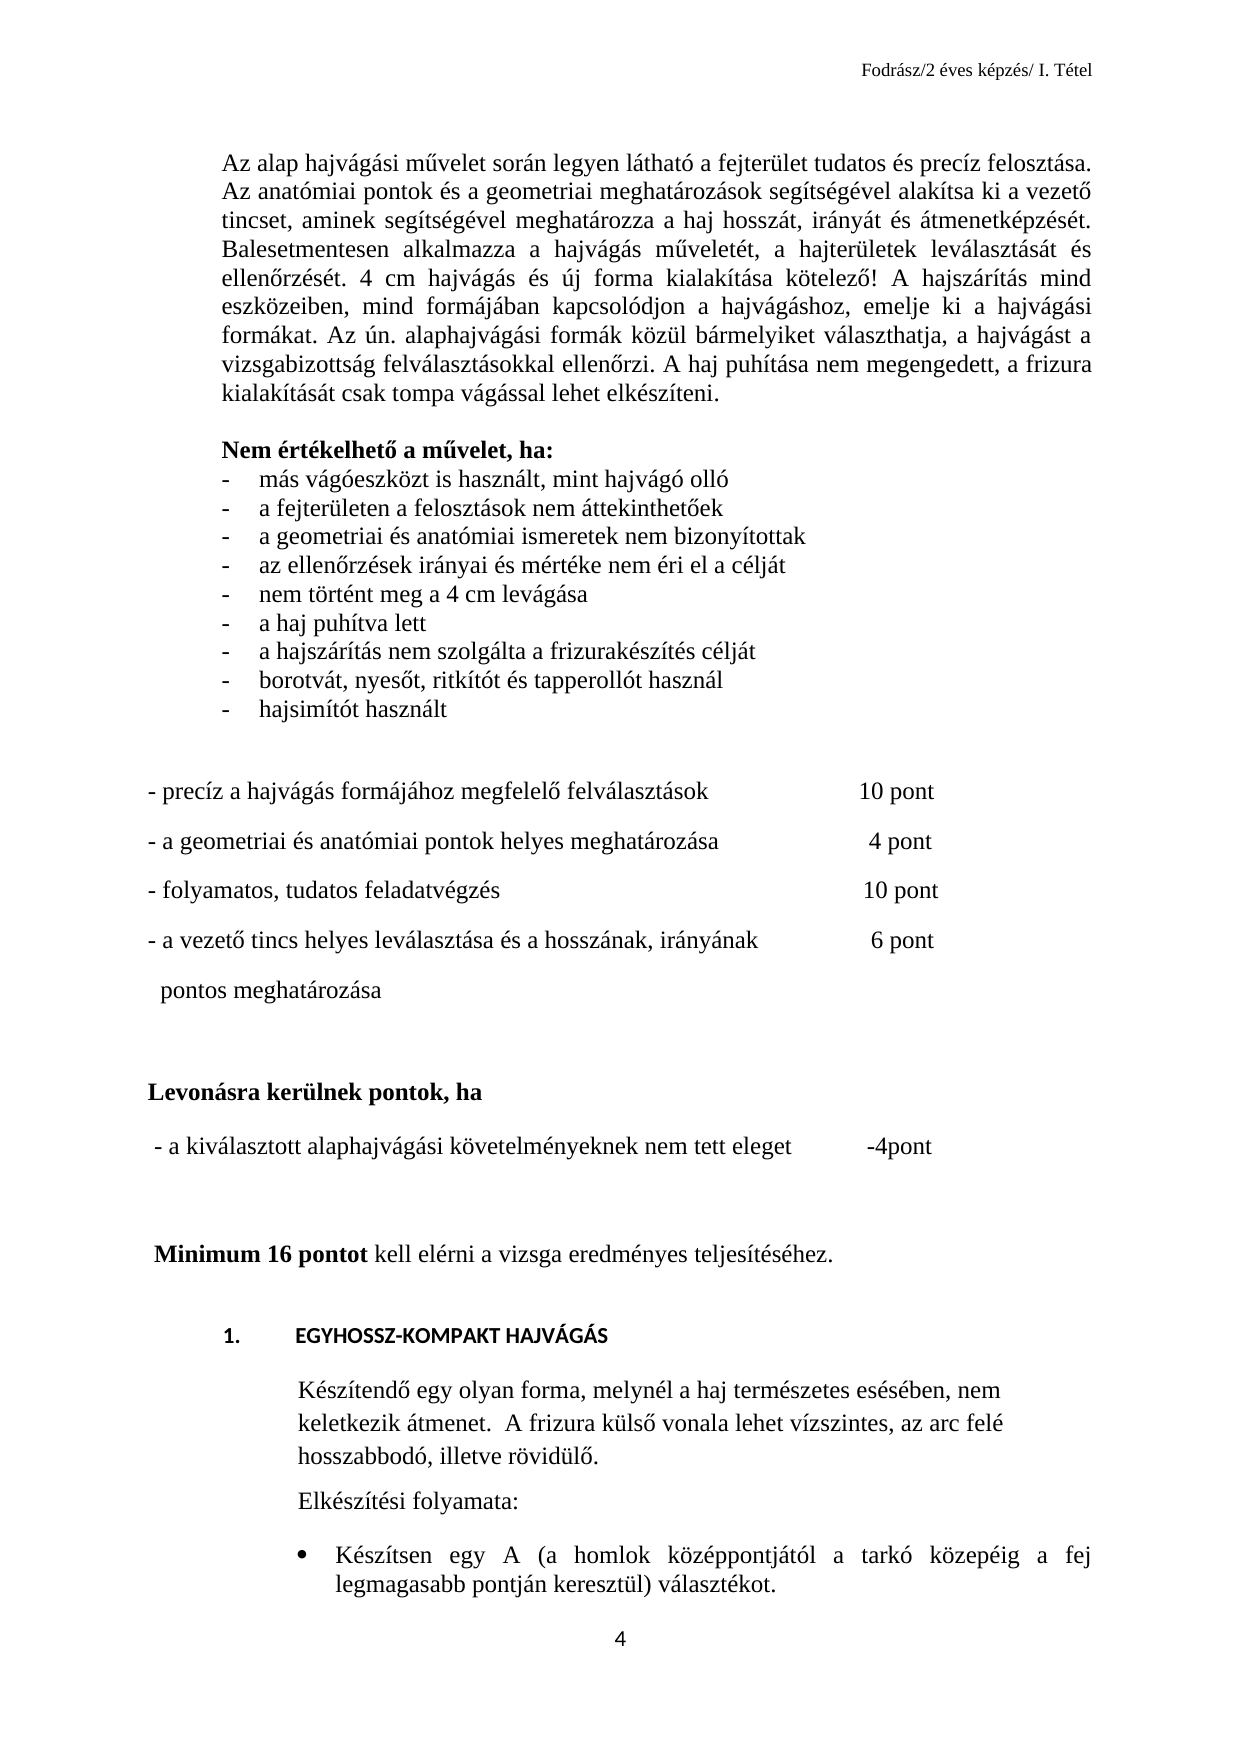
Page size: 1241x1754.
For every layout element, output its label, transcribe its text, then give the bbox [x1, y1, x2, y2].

text Az alap hajvágási művelet során legyen látható a fejterület tudatos és precíz felosztása. Az anatómiai pontok és a geometriai meghatározások segítségével alakítsa ki a vezető tincset, aminek segítségével meghatározza a haj hosszát, irányát és átmenetképzését. Balesetmentesen alkalmazza a hajvágás műveletét, a hajterületek leválasztását és ellenőrzését. hajvágás és új forma kialakítása kötelező! A hajszárítás mind eszközeiben, mind formájában kapcsolódjon a hajvágáshoz, emelje ki a hajvágási formákat. Az ún. alaphajvágási formák közül bármelyiket választhatja, a hajvágást a vizsgabizottság felválasztásokkal ellenőrzi. A haj puhítása nem megengedett, a frizura kialakítását csak tompa vágással lehet elkészíteni. [221, 148, 1093, 406]
list a fejterületen a felosztások nem áttekinthetőek [221, 493, 1093, 521]
text Elkészítési folyamata: [298, 1486, 1093, 1515]
list nem történt meg a levágása [221, 579, 1093, 608]
text Minimum 16 pontot kell elérni a vizsga eredményes teljesítéséhez. [148, 1239, 1093, 1268]
text - folyamatos, tudatos feladatvégzés 10 pont [148, 876, 1093, 904]
text - precíz a hajvágás formájához megfelelő felválasztások 10 pont [148, 776, 1093, 805]
list borotvát, nyesőt, ritkítót és tapperollót használ [221, 665, 1093, 694]
text Levonásra kerülnek pontok, ha [148, 1077, 1093, 1106]
list az ellenőrzések irányai és mértéke nem éri el a célját [221, 550, 1093, 579]
text - a vezető tincs helyes leválasztása és a hosszának, irányának 6 pont [148, 925, 1093, 954]
list Készítsen egy A (a homlok középpontjától a tarkó közepéig a fej legmagasabb pontján keresztül) választékot. [298, 1540, 1093, 1598]
text Nem értékelhető a művelet, ha: [221, 435, 1093, 464]
list a hajszárítás nem szolgálta a frizurakészítés célját [221, 636, 1093, 665]
list hajsimítót használt [221, 694, 1093, 723]
list a haj puhítva lett [221, 608, 1093, 636]
text Készítendő egy olyan forma, melynél a haj természetes esésében, nem keletkezik átmenet. A frizura külső vonala lehet vízszintes, az arc felé hosszabbodó, illetve rövidülő. [298, 1375, 1093, 1469]
text pontos meghatározása [148, 975, 1093, 1003]
text 1. EGYHOSSZ-KOMPAKT HAJVÁGÁS [223, 1322, 1093, 1350]
text - a kiválasztott alaphajvágási követelményeknek nem tett eleget -4pont [148, 1131, 1093, 1160]
list más vágóeszközt is használt, mint hajvágó olló [221, 464, 1093, 493]
text - a geometriai és anatómiai pontok helyes meghatározása 4 pont [148, 826, 1093, 855]
list a geometriai és anatómiai ismeretek nem bizonyítottak [221, 521, 1093, 550]
